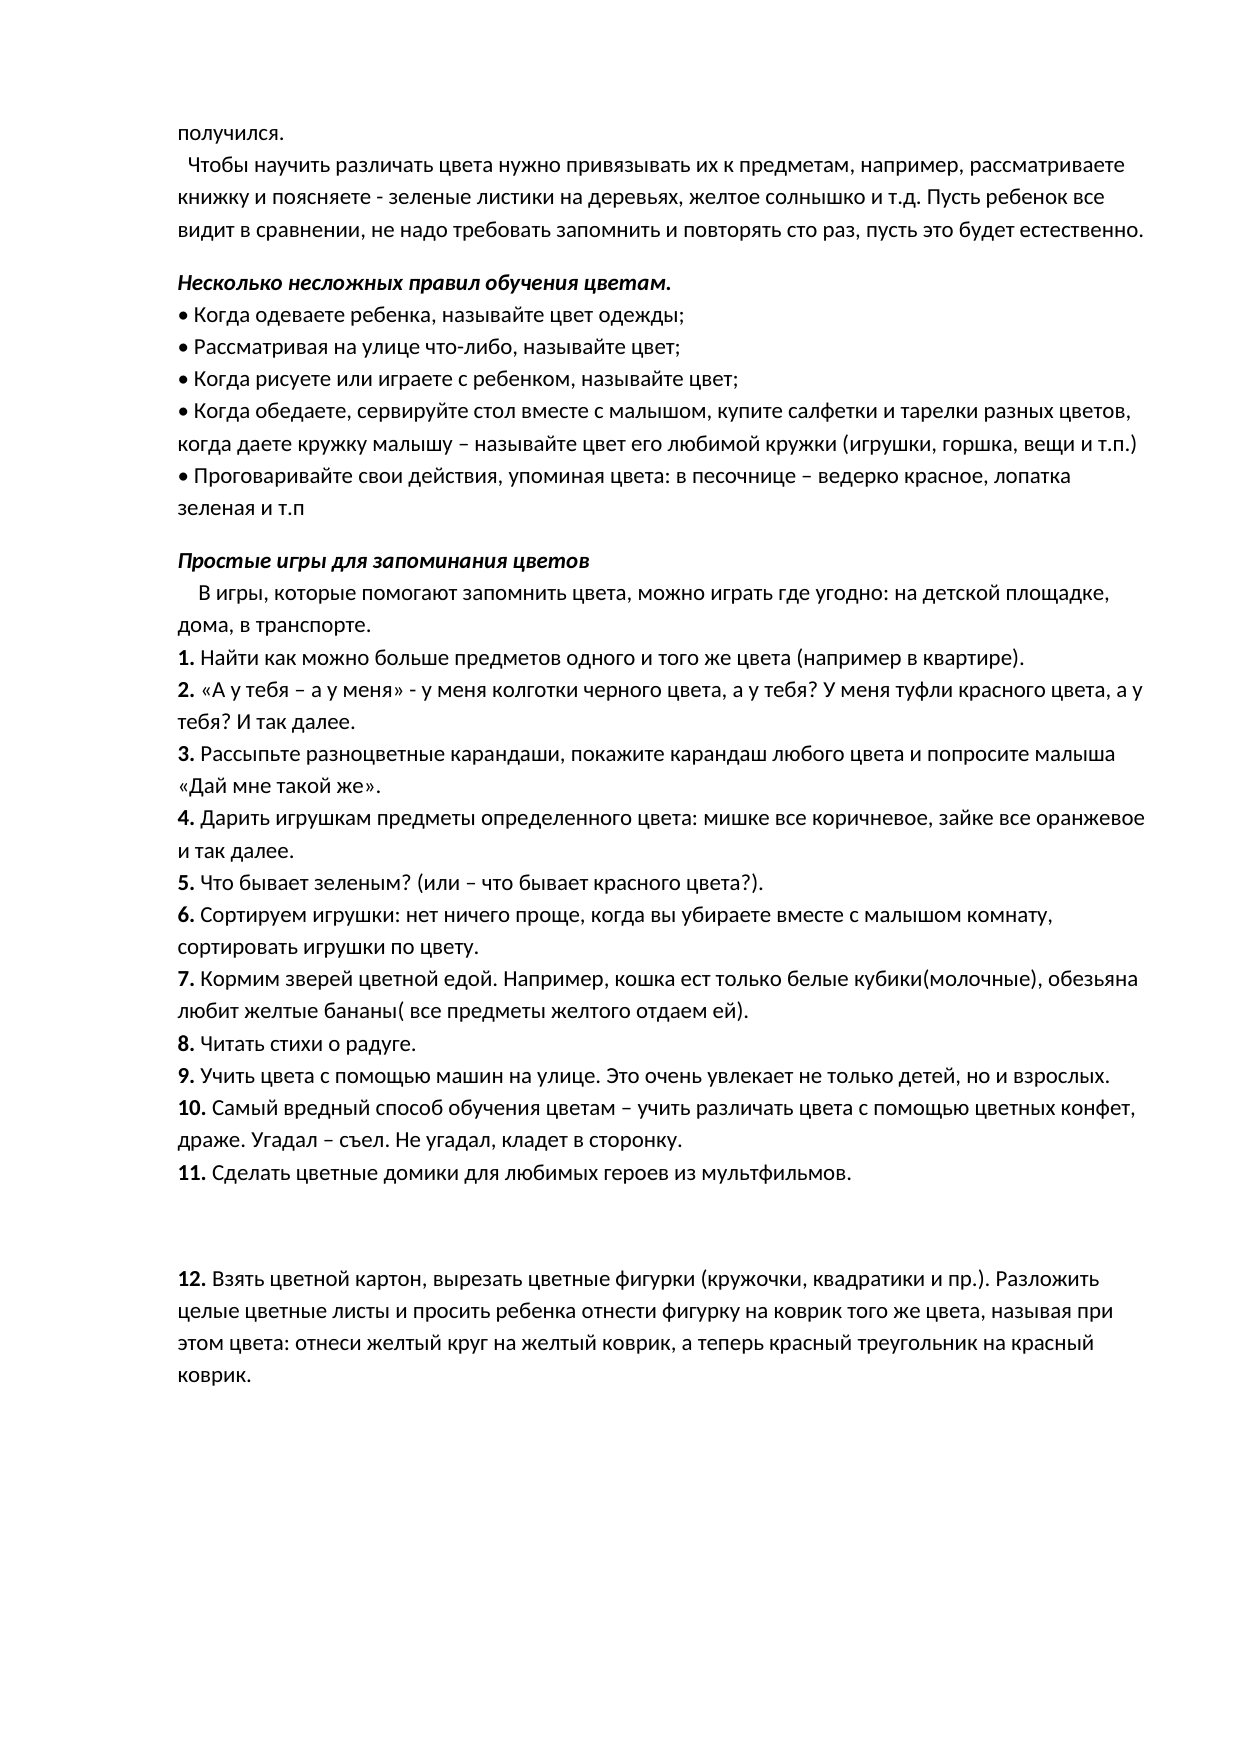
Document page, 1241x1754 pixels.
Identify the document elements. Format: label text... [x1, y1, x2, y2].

text Простые игры для запоминания цветов В игры, которые помогают запомнить цвета, можно играть где угодно: на детской площадке, дома, в транспорте. 1. Найти как можно больше предметов одного и того же цвета (например в квартире). 2. «А у тебя – а у меня» - у меня колготки черного цвета, а у тебя? У меня туфли красного цвета, а у тебя? И так далее. 3. Рассыпьте разноцветные карандаши, покажите карандаш любого цвета и попросите малыша «Дай мне такой же». 4. Дарить игрушкам предметы определенного цвета: мишке все коричневое, зайке все оранжевое и так далее. 5. Что бывает зеленым? (или – что бывает красного цвета?). 6. Сортируем игрушки: нет ничего проще, когда вы убираете вместе с малышом комнату, сортировать игрушки по цвету. 7. Кормим зверей цветной едой. Например, кошка ест только белые кубики(молочные), обезьяна любит желтые бананы( все предметы желтого отдаем ей). 8. Читать стихи о радуге. 9. Учить цвета с помощью машин на улице. Это очень увлекает не только детей, но и взрослых. 10. Самый вредный способ обучения цветам – учить различать цвета с помощью цветных конфет, драже. Угадал – съел. Не угадал, кладет в сторонку. 11. Сделать цветные домики для любимых героев из мультфильмов. [177, 546, 1152, 1186]
text 12. Взять цветной картон, вырезать цветные фигурки (кружочки, квадратики и пр.). Разложить целые цветные листы и просить ребенка отнести фигурку на коврик того же цвета, называя при этом цвета: отнеси желтый круг на желтый коврик, а теперь красный треугольник на красный коврик. [177, 1264, 1152, 1388]
text Несколько несложных правил обучения цветам. • Когда одеваете ребенка, называйте цвет одежды; • Рассматривая на улице что-либо, называйте цвет; • Когда рисуете или играете с ребенком, называйте цвет; • Когда обедаете, сервируйте стол вместе с малышом, купите салфетки и тарелки разных цветов, когда даете кружку малышу – называйте цвет его любимой кружки (игрушки, горшка, вещи и т.п.) • Проговаривайте свои действия, упоминая цвета: в песочнице – ведерко красное, лопатка зеленая и т.п [177, 268, 1152, 521]
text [177, 118, 1152, 243]
